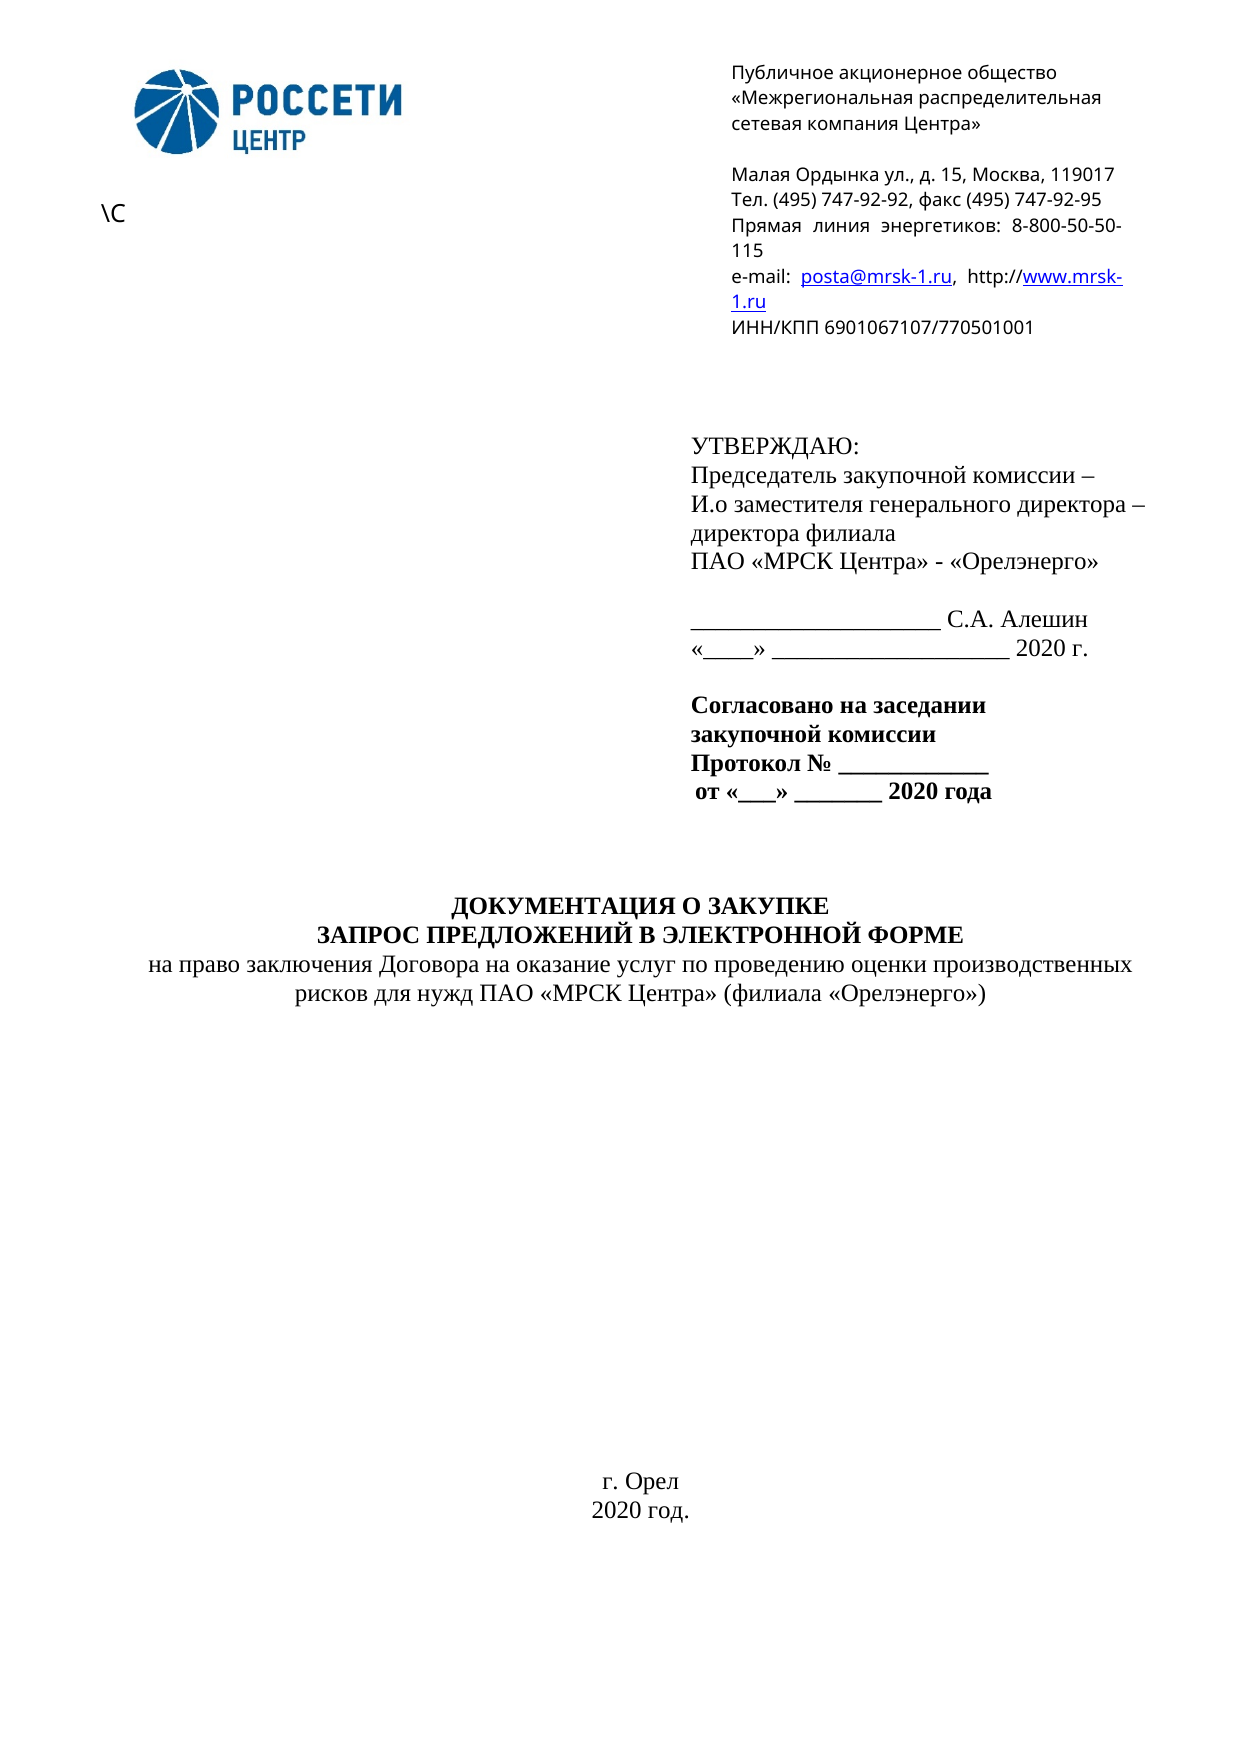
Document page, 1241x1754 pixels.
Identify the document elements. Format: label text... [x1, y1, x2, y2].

text Протокол № ____________ [691, 748, 1151, 776]
table_header \С [129, 59, 720, 340]
text закупочной комиссии [691, 719, 1151, 748]
text ПАО «МРСК Центра» - «Орелэнерго» [691, 546, 1151, 575]
text И.о заместителя генерального директора – директора филиала [691, 489, 1151, 546]
text г. Орел 2020 год. [129, 1466, 1151, 1524]
text УТВЕРЖДАЮ: [691, 431, 1151, 460]
text ДОКУМЕНТАЦИЯ О ЗАКУПКЕ [129, 891, 1151, 920]
text Согласовано на заседании [691, 690, 1151, 719]
text ЗАПРОС ПРЕДЛОЖЕНИЙ В ЭЛЕКТРОННОЙ ФОРМЕ [129, 920, 1151, 949]
text на право заключения Договора на оказание услуг по проведению оценки производственных рисков для нужд ПАО «МРСК Центра» (филиала «Орелэнерго») [129, 949, 1151, 1006]
text от «___» _______ 2020 года [129, 776, 1151, 805]
text ____________________ С.А. Алешин [691, 604, 1151, 633]
table_header Публичное акционерное общество «Межрегиональная распределительная сетевая компания Центра» Малая Ордынка ул., д. 15, Москва, 119017 Тел. (495) 747-92-92, факс (495) 747-92-95 Прямая линия энергетиков: 8-800-50-50-115 e-mail: posta@mrsk-1.ru, http://www.mrsk-1.ru ИНН/КПП 6901067107/770501001 [720, 59, 1133, 340]
text Председатель закупочной комиссии – [691, 460, 1151, 489]
text «____» ___________________ 2020 г. [691, 633, 1151, 661]
